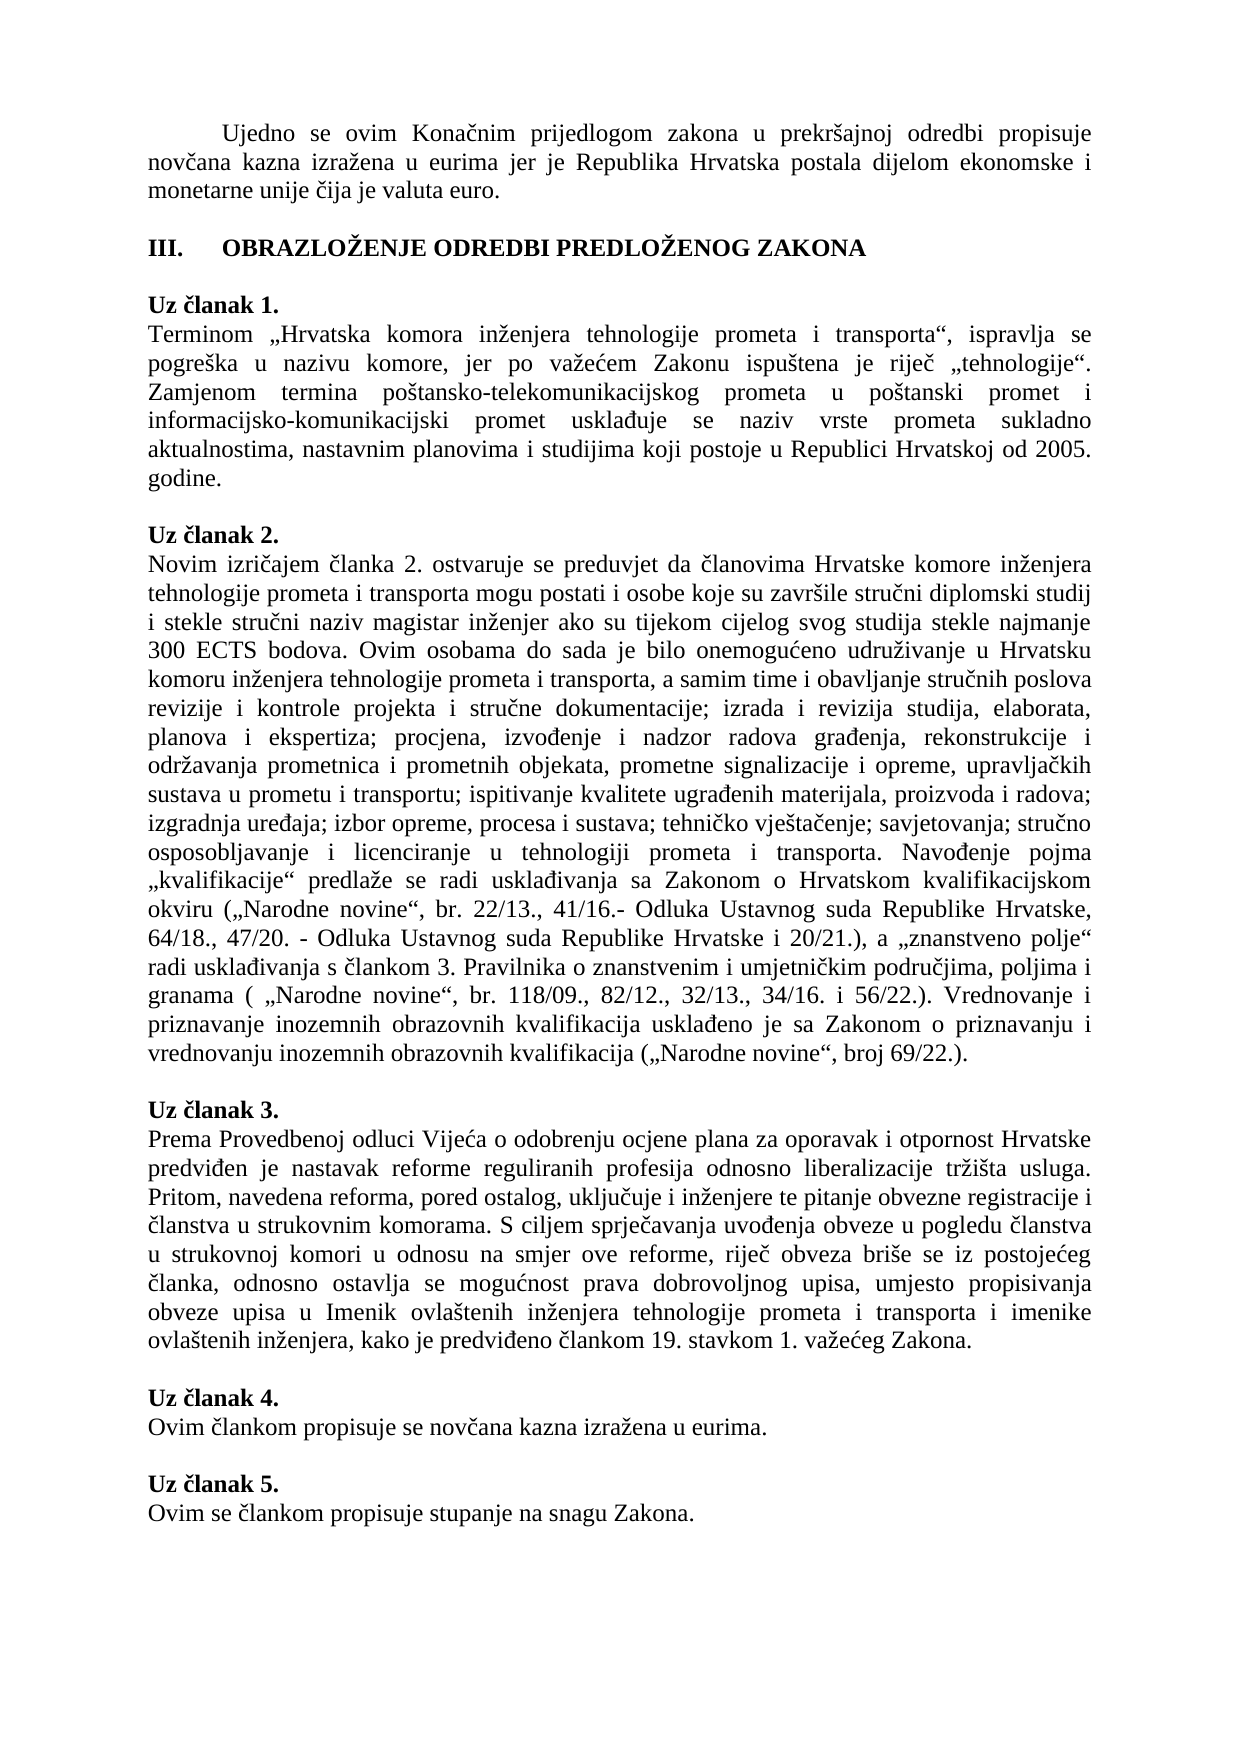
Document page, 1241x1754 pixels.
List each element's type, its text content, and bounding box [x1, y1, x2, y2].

text Prema Provedbenoj odluci Vijeća o odobrenju ocjene plana za oporavak i otpornost Hrvatske predviđen je nastavak reforme reguliranih profesija odnosno liberalizacije tržišta usluga. Pritom, navedena reforma, pored ostalog, uključuje i inženjere te pitanje obvezne registracije i članstva u strukovnim komorama. S ciljem sprječavanja uvođenja obveze u pogledu članstva u strukovnoj komori u odnosu na smjer ove reforme, riječ obveza briše se iz postojećeg članka, odnosno ostavlja se mogućnost prava dobrovoljnog upisa, umjesto propisivanja obveze upisa u Imenik ovlaštenih inženjera tehnologije prometa i transporta i imenike ovlaštenih inženjera, kako je predviđeno člankom 19. stavkom 1. važećeg Zakona. [148, 1124, 1092, 1354]
text Uz članak 3. [148, 1096, 1092, 1124]
text Uz članak 5. [148, 1469, 1092, 1498]
text Uz članak 2. [148, 521, 1092, 549]
text Novim izričajem članka 2. ostvaruje se preduvjet da članovima Hrvatske komore inženjera tehnologije prometa i transporta mogu postati i osobe koje su završile stručni diplomski studij i stekle stručni naziv magistar inženjer ako su tijekom cijelog svog studija stekle najmanje 300 ECTS bodova. Ovim osobama do sada je bilo onemogućeno udruživanje u Hrvatsku komoru inženjera tehnologije prometa i transporta, a samim time i obavljanje stručnih poslova revizije i kontrole projekta i stručne dokumentacije; izrada i revizija studija, elaborata, planova i ekspertiza; procjena, izvođenje i nadzor radova građenja, rekonstrukcije i održavanja prometnica i prometnih objekata, prometne signalizacije i opreme, upravljačkih sustava u prometu i transportu; ispitivanje kvalitete ugrađenih materijala, proizvoda i radova; izgradnja uređaja; izbor opreme, procesa i sustava; tehničko vještačenje; savjetovanja; stručno osposobljavanje i licenciranje u tehnologiji prometa i transporta. Navođenje pojma „kvalifikacije“ predlaže se radi usklađivanja sa Zakonom o Hrvatskom kvalifikacijskom okviru („Narodne novine“, br. 22/13., 41/16.- Odluka Ustavnog suda Republike Hrvatske, 64/18., 47/20. - Odluka Ustavnog suda Republike Hrvatske i 20/21.), a „znanstveno polje“ radi usklađivanja s člankom 3. Pravilnika o znanstvenim i umjetničkim područjima, poljima i granama ( „Narodne novine“, br. 118/09., 82/12., 32/13., 34/16. i 56/22.). Vrednovanje i priznavanje inozemnih obrazovnih kvalifikacija usklađeno je sa Zakonom o priznavanju i vrednovanju inozemnih obrazovnih kvalifikacija („Narodne novine“, broj 69/22.). [148, 549, 1092, 1067]
text Uz članak 1. [148, 291, 1092, 319]
text Ujedno se ovim Konačnim prijedlogom zakona u prekršajnoj odredbi propisuje novčana kazna izražena u eurima jer je Republika Hrvatska postala dijelom ekonomske i monetarne unije čija je valuta euro. [148, 118, 1092, 204]
text Ovim se člankom propisuje stupanje na snagu Zakona. [148, 1498, 1092, 1527]
text Uz članak 4. [148, 1383, 1092, 1412]
text Ovim člankom propisuje se novčana kazna izražena u eurima. [148, 1412, 1092, 1441]
list OBRAZLOŽENJE ODREDBI PREDLOŽENOG ZAKONA [148, 233, 1092, 262]
text Terminom „Hrvatska komora inženjera tehnologije prometa i transporta“, ispravlja se pogreška u nazivu komore, jer po važećem Zakonu ispuštena je riječ „tehnologije“. Zamjenom termina poštansko-telekomunikacijskog prometa u poštanski promet i informacijsko-komunikacijski promet usklađuje se naziv vrste prometa sukladno aktualnostima, nastavnim planovima i studijima koji postoje u Republici Hrvatskoj od 2005. godine. [148, 319, 1092, 492]
